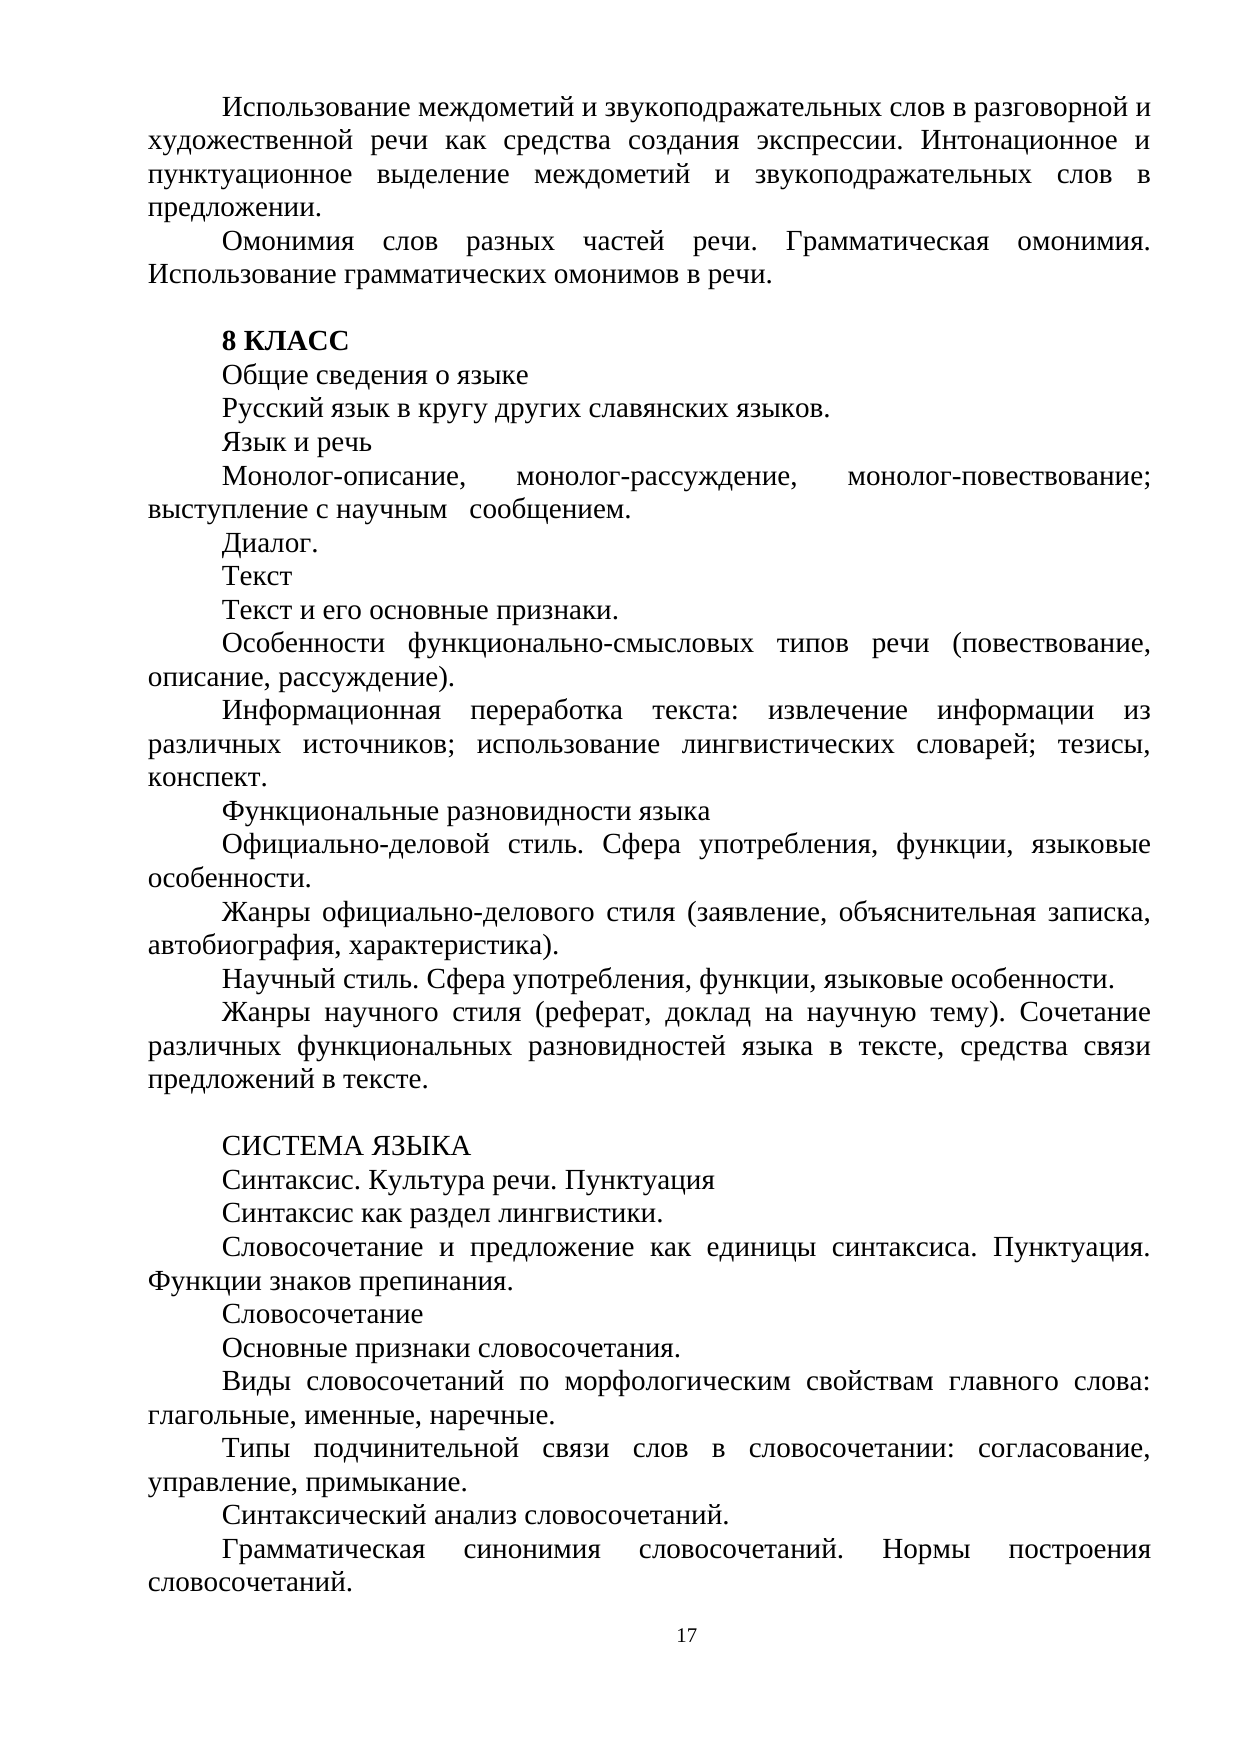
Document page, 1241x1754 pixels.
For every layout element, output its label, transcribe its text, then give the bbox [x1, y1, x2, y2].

text Грамматическая синонимия словосочетаний. Нормы построения словосочетаний. [148, 1531, 1152, 1598]
text Жанры научного стиля (реферат, доклад на научную тему). Сочетание различных функциональных разновидностей языка в тексте, средства связи предложений в тексте. [148, 994, 1152, 1095]
text Язык и речь [148, 424, 1152, 458]
text Информационная переработка текста: извлечение информации из различных источников; использование лингвистических словарей; тезисы, конспект. [148, 692, 1152, 793]
text Монолог-описание, монолог-рассуждение, монолог-повествование; выступление с научным сообщением. [148, 458, 1152, 525]
text Русский язык в кругу других славянских языков. [148, 391, 1152, 424]
text Использование междометий и звукоподражательных слов в разговорной и художественной речи как средства создания экспрессии. Интонационное и пунктуационное выделение междометий и звукоподражательных слов в предложении. [148, 89, 1152, 223]
text Синтаксис как раздел лингвистики. [148, 1196, 1152, 1229]
text Функциональные разновидности языка [148, 793, 1152, 827]
text Диалог. [148, 525, 1152, 558]
text Текст и его основные признаки. [148, 592, 1152, 625]
text СИСТЕМА ЯЗЫКА [148, 1128, 1152, 1162]
text Общие сведения о языке [148, 357, 1152, 391]
text Особенности функционально-смысловых типов речи (повествование, описание, рассуждение). [148, 625, 1152, 692]
text Официально-деловой стиль. Сфера употребления, функции, языковые особенности. [148, 827, 1152, 894]
text Научный стиль. Сфера употребления, функции, языковые особенности. [148, 961, 1152, 994]
text Словосочетание и предложение как единицы синтаксиса. Пунктуация. Функции знаков препинания. [148, 1229, 1152, 1296]
text Виды словосочетаний по морфологическим свойствам главного слова: глагольные, именные, наречные. [148, 1363, 1152, 1430]
text Основные признаки словосочетания. [148, 1330, 1152, 1363]
text 8 КЛАСС [148, 323, 1152, 357]
text Словосочетание [148, 1296, 1152, 1330]
text Синтаксический анализ словосочетаний. [148, 1497, 1152, 1531]
text Жанры официально-делового стиля (заявление, объяснительная записка, автобиография, характеристика). [148, 894, 1152, 961]
text Синтаксис. Культура речи. Пунктуация [148, 1162, 1152, 1196]
text Типы подчинительной связи слов в словосочетании: согласование, управление, примыкание. [148, 1430, 1152, 1497]
text Омонимия слов разных частей речи. Грамматическая омонимия. Использование грамматических омонимов в речи. [148, 223, 1152, 290]
text Текст [148, 558, 1152, 592]
